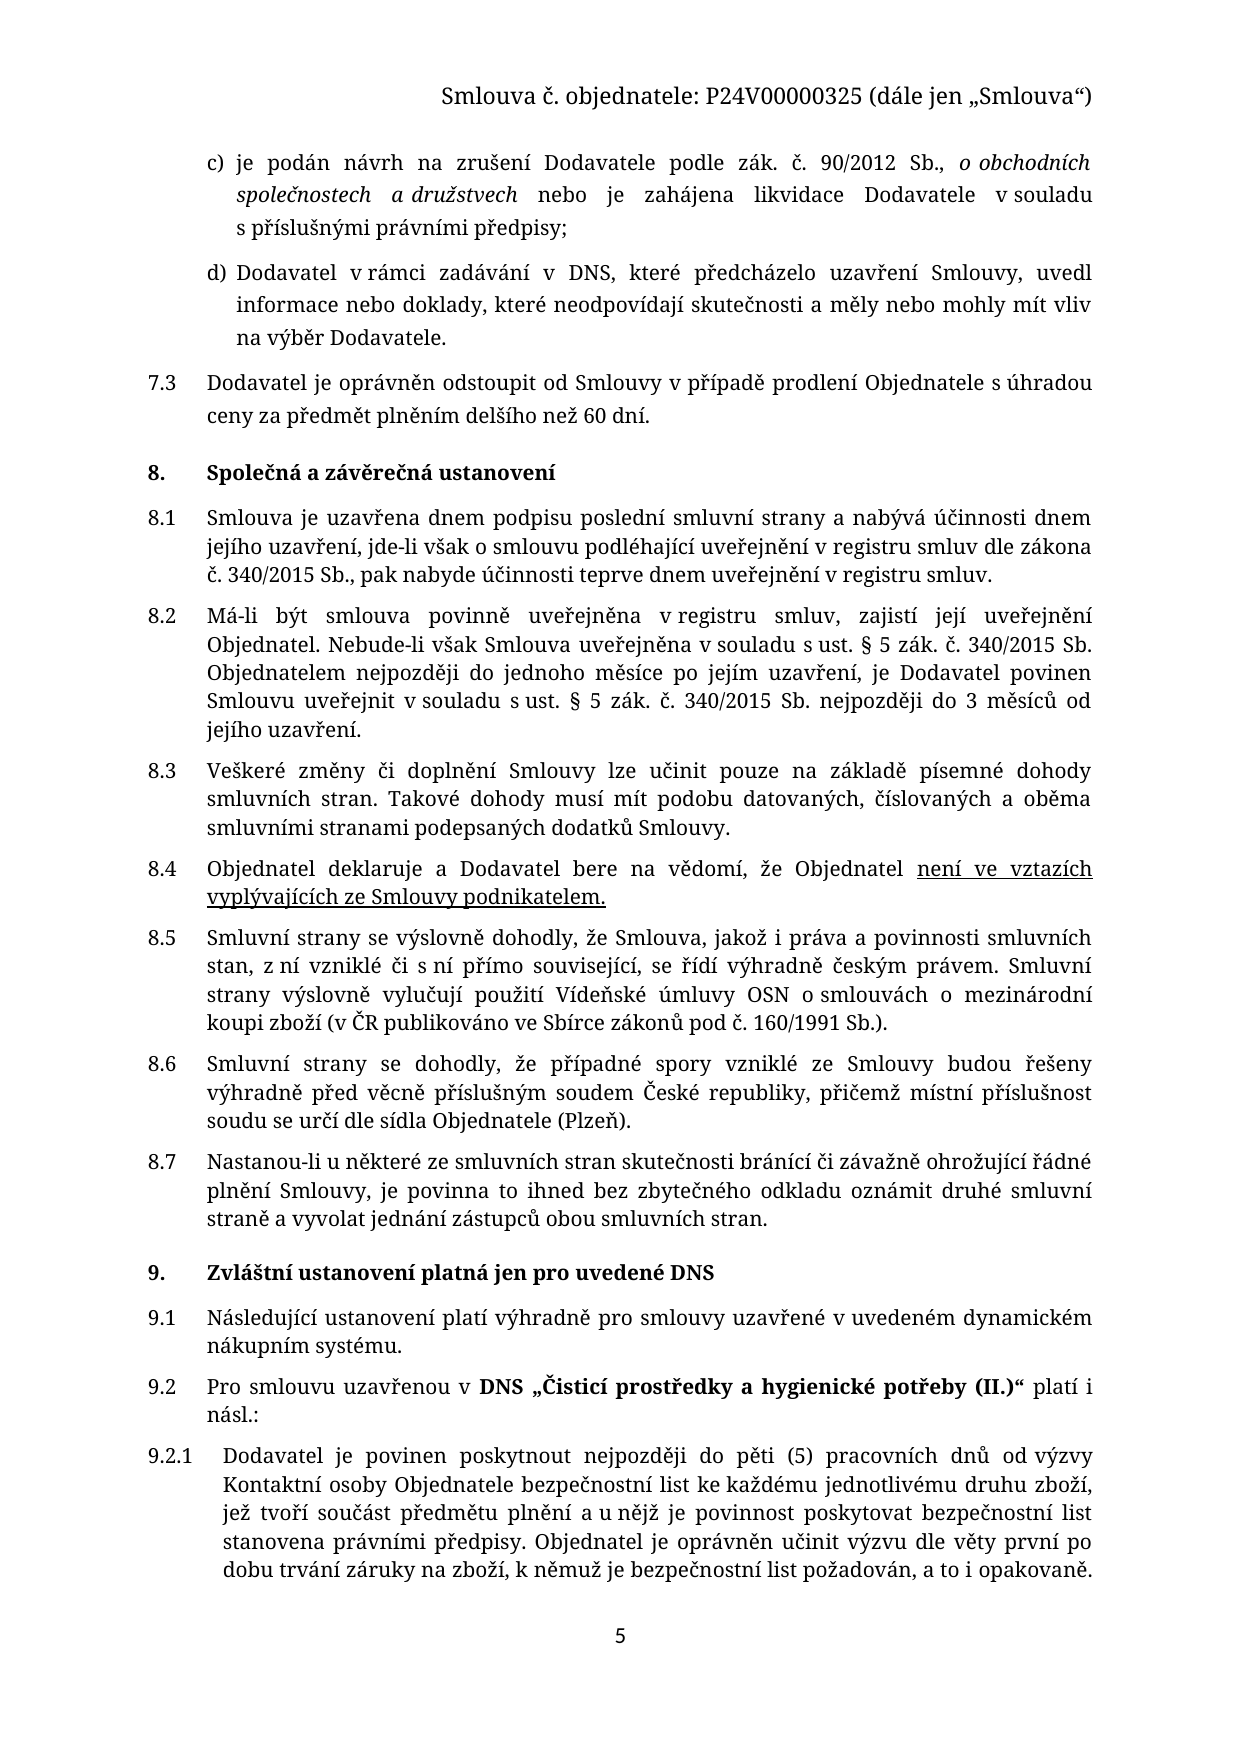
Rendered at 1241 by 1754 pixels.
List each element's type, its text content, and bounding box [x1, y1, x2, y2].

list Veškeré změny či doplnění Smlouvy lze učinit pouze na základě písemné dohody smluvních stran. Takové dohody musí mít podobu datovaných, číslovaných a oběma smluvními stranami podepsaných dodatků Smlouvy. [148, 756, 1093, 841]
list Následující ustanovení platí výhradně pro smlouvy uzavřené v uvedeném dynamickém nákupním systému. [148, 1303, 1093, 1359]
list Dodavatel je oprávněn odstoupit od Smlouvy v případě prodlení Objednatele s úhradou ceny za předmět plněním delšího než 60 dní. [148, 368, 1093, 429]
list Smluvní strany se dohodly, že případné spory vzniklé ze Smlouvy budou řešeny výhradně před věcně příslušným soudem České republiky, přičemž místní příslušnost soudu se určí dle sídla Objednatele (Plzeň). [148, 1049, 1093, 1135]
list Objednatel deklaruje a Dodavatel bere na vědomí, že Objednatel není ve vztazích vyplývajících ze Smlouvy podnikatelem. [148, 854, 1093, 911]
list Pro smlouvu uzavřenou v DNS „Čisticí prostředky a hygienické potřeby (II.)“ platí i násl.: [148, 1372, 1093, 1429]
list Zvláštní ustanovení platná jen pro uvedené DNS [148, 1258, 1093, 1286]
list je podán návrh na zrušení Dodavatele podle zák. č. 90/2012 Sb., o obchodních společnostech a družstvech nebo je zahájena likvidace Dodavatele v souladu s příslušnými právními předpisy; [207, 148, 1093, 241]
list Smlouva je uzavřena dnem podpisu poslední smluvní strany a nabývá účinnosti dnem jejího uzavření, jde-li však o smlouvu podléhající uveřejnění v registru smluv dle zákona č. 340/2015 Sb., pak nabyde účinnosti teprve dnem uveřejnění v registru smluv. [148, 503, 1093, 589]
list Má-li být smlouva povinně uveřejněna v registru smluv, zajistí její uveřejnění Objednatel. Nebude-li však Smlouva uveřejněna v souladu s ust. § 5 zák. č. 340/2015 Sb. Objednatelem nejpozději do jednoho měsíce po jejím uzavření, je Dodavatel povinen Smlouvu uveřejnit v souladu s ust. § 5 zák. č. 340/2015 Sb. nejpozději do 3 měsíců od jejího uzavření. [148, 601, 1093, 743]
list Smluvní strany se výslovně dohodly, že Smlouva, jakož i práva a povinnosti smluvních stan, z ní vzniklé či s ní přímo související, se řídí výhradně českým právem. Smluvní strany výslovně vylučují použití Vídeňské úmluvy OSN o smlouvách o mezinárodní koupi zboží (v ČR publikováno ve Sbírce zákonů pod č. 160/1991 Sb.). [148, 923, 1093, 1037]
list Dodavatel v rámci zadávání v DNS, které předcházelo uzavření Smlouvy, uvedl informace nebo doklady, které neodpovídají skutečnosti a měly nebo mohly mít vliv na výběr Dodavatele. [207, 258, 1093, 352]
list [148, 1441, 1093, 1584]
list Nastanou-li u některé ze smluvních stran skutečnosti bránící či závažně ohrožující řádné plnění Smlouvy, je povinna to ihned bez zbytečného odkladu oznámit druhé smluvní straně a vyvolat jednání zástupců obou smluvních stran. [148, 1147, 1093, 1233]
list Společná a závěrečná ustanovení [148, 458, 1093, 487]
